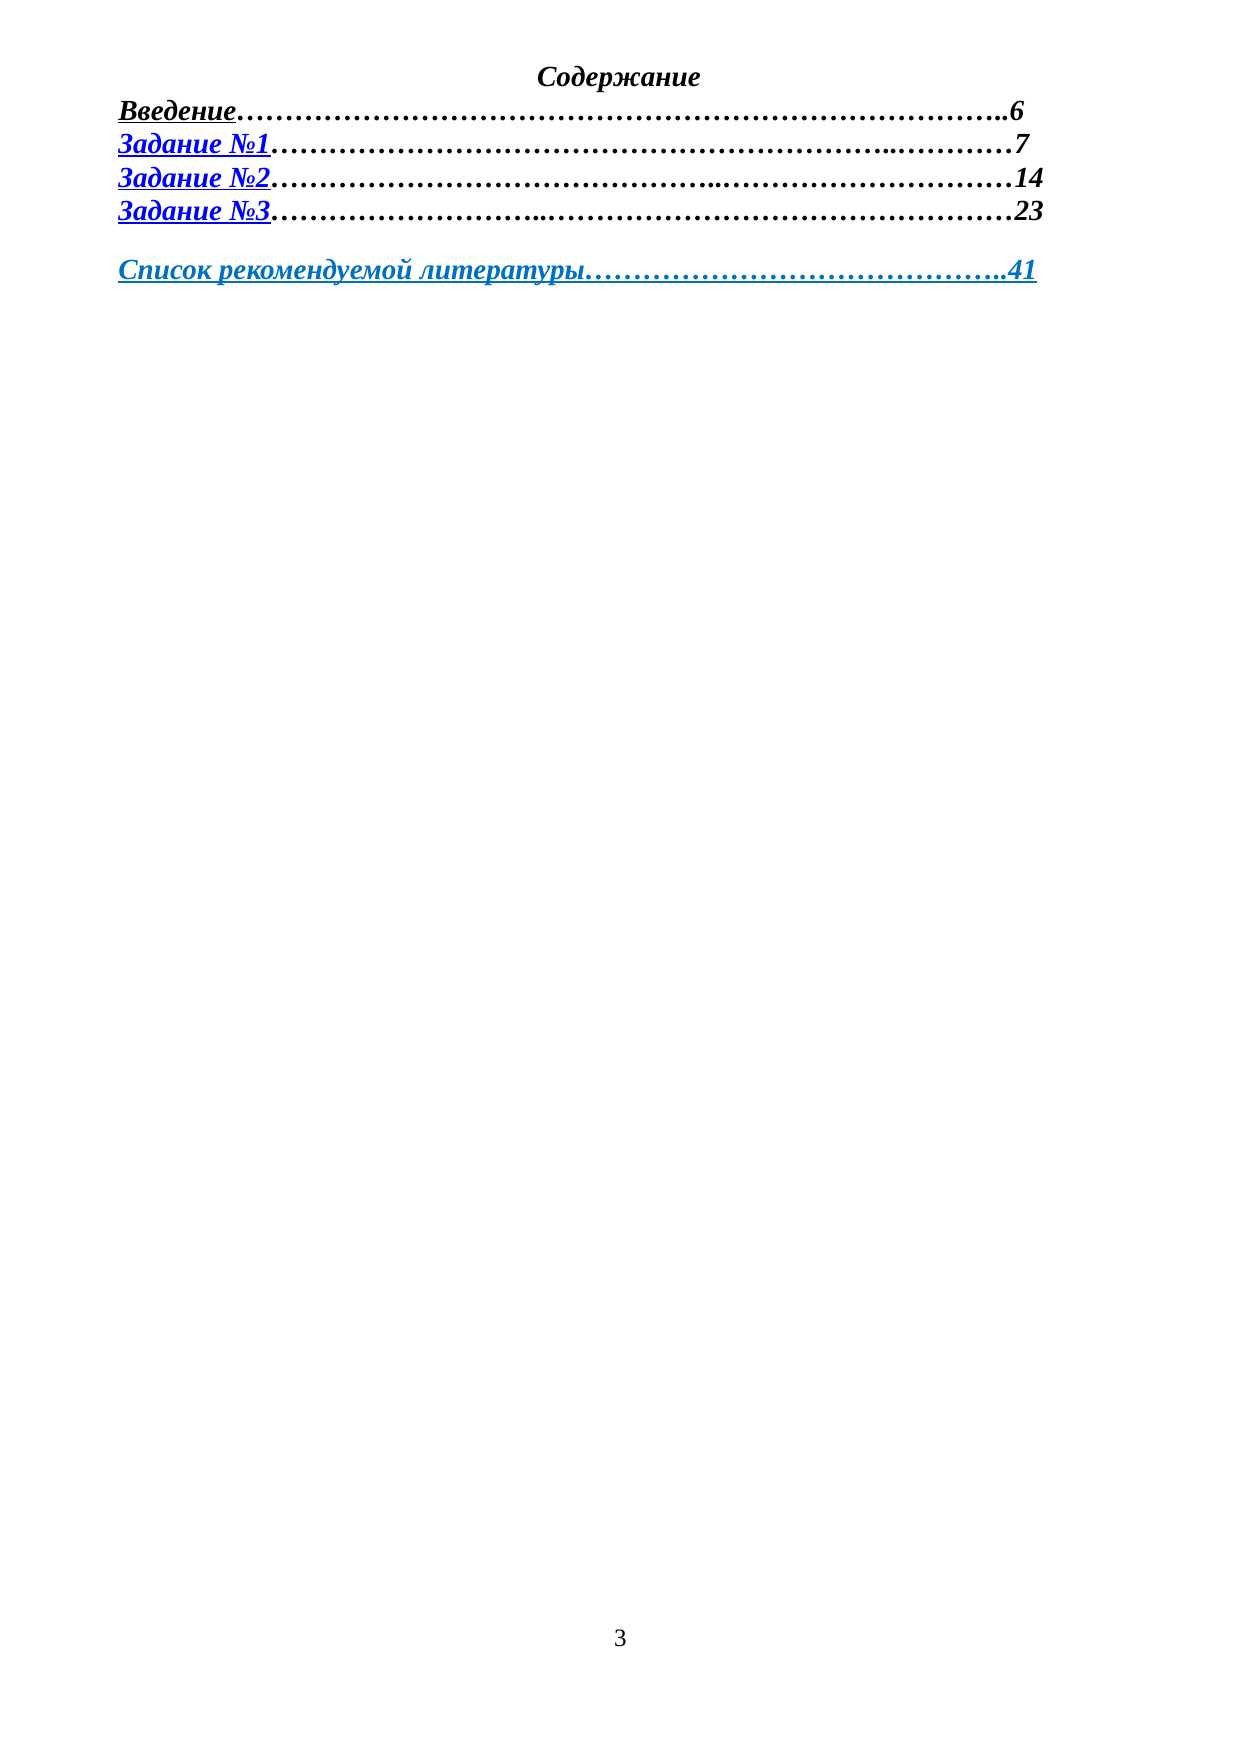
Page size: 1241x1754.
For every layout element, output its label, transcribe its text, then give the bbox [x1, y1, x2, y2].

text Задание №2………………………………………..…………………………14 [118, 160, 1122, 193]
subtitle Список рекомендуемой литературы……………………………………..41 [118, 252, 1122, 285]
text Задание №3………………………..…………………………………………23 [118, 193, 1122, 227]
text Введение……………………………………………………………………..6 [118, 93, 1122, 126]
text Задание №1………………………………………………………..…………7 [118, 126, 1122, 160]
text Содержание [118, 59, 1122, 93]
